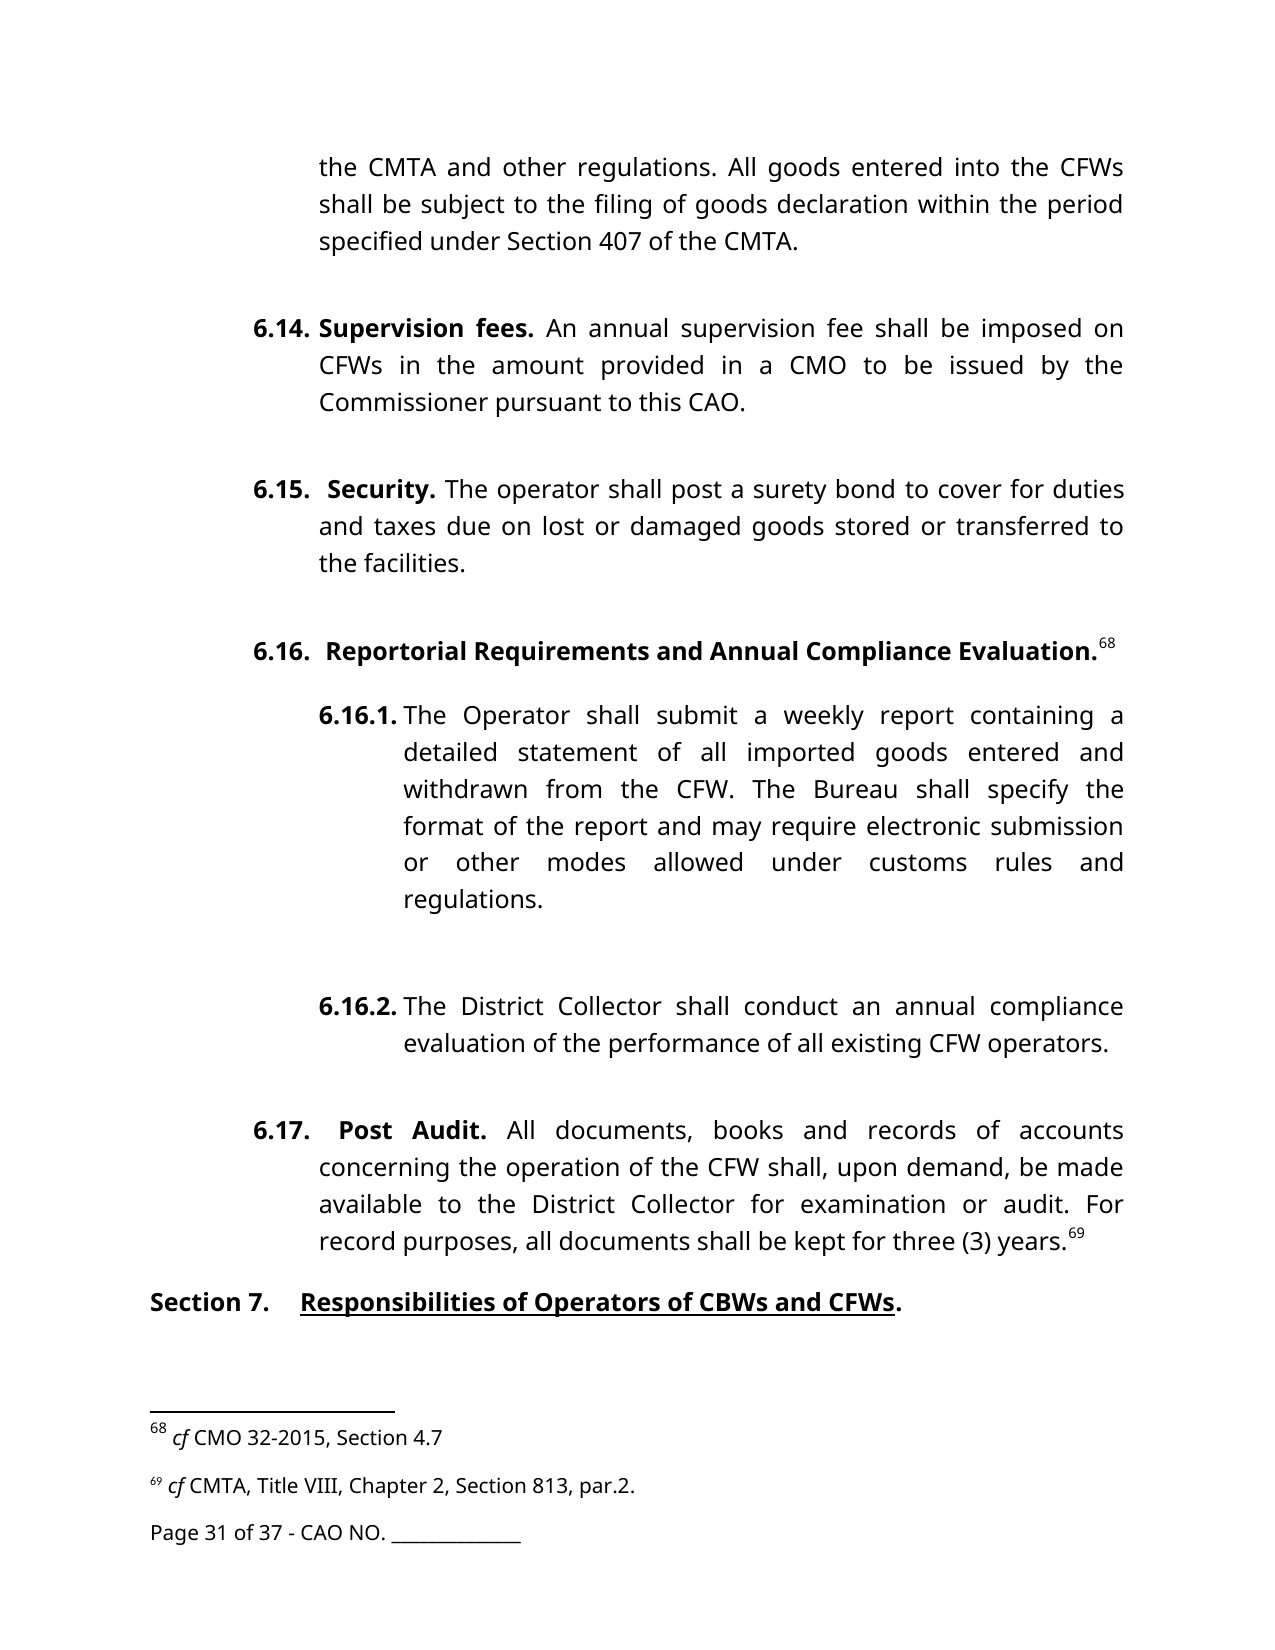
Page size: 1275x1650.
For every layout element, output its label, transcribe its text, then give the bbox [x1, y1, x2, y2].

subtitle The District Collector shall conduct an annual compliance evaluation of the performance of all existing CFW operators. [319, 989, 1125, 1059]
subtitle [253, 150, 1125, 258]
subtitle The Operator shall submit a weekly report containing a detailed statement of all imported goods entered and withdrawn from the CFW. The Bureau shall specify the format of the report and may require electronic submission or other modes allowed under customs rules and regulations. [319, 698, 1125, 916]
subtitle Reportorial Requirements and Annual Compliance Evaluation. [253, 633, 1125, 667]
subtitle Post Audit. All documents, books and records of accounts concerning the operation of the CFW shall, upon demand, be made available to the District Collector for examination or audit. For record purposes, all documents shall be kept for three (3) years. [253, 1113, 1125, 1257]
subtitle Responsibilities of Operators of CBWs and CFWs. [150, 1285, 1125, 1319]
subtitle Security. The operator shall post a surety bond to cover for duties and taxes due on lost or damaged goods stored or transferred to the facilities. [253, 472, 1125, 580]
subtitle Supervision fees. An annual supervision fee shall be imposed on CFWs in the amount provided in a CMO to be issued by the Commissioner pursuant to this CAO. [253, 311, 1125, 419]
